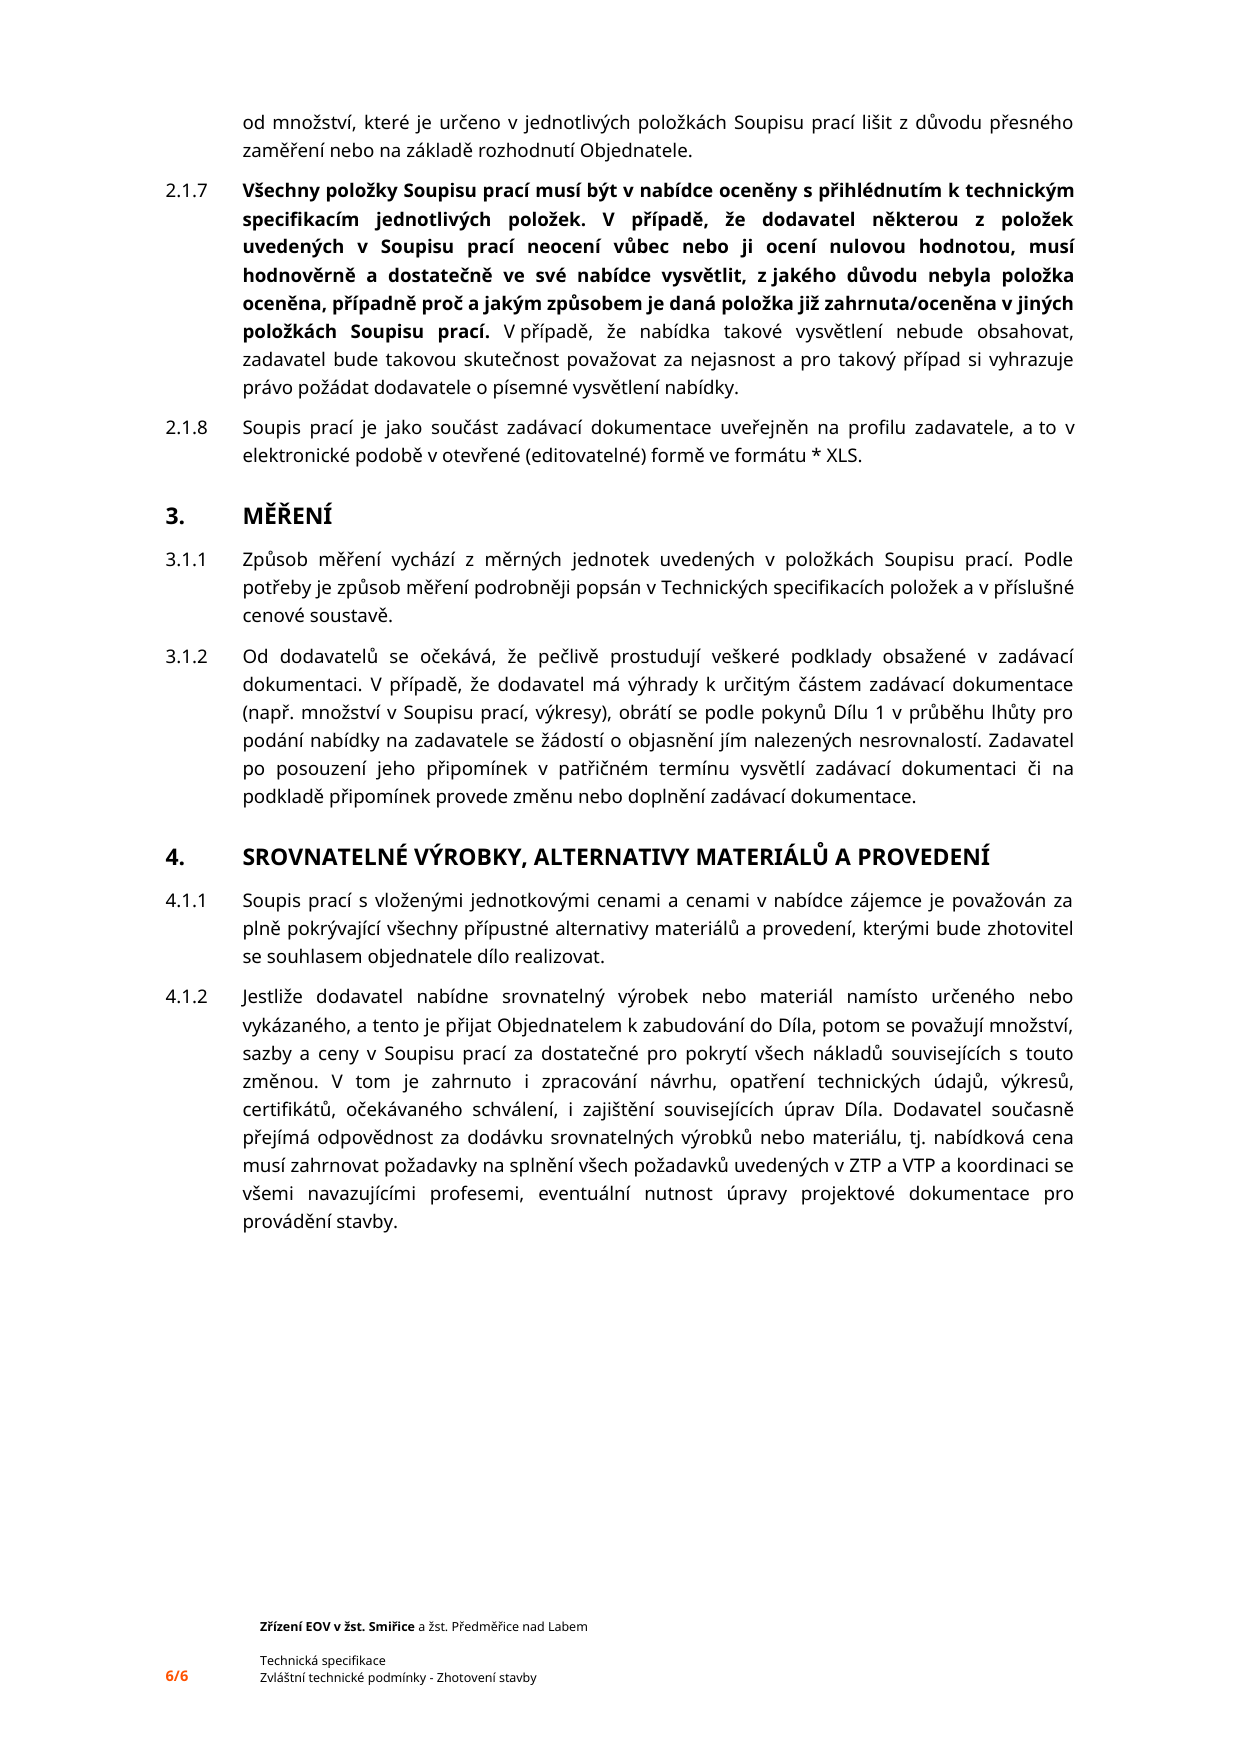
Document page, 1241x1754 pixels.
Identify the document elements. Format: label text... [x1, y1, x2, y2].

text Od dodavatelů se očekává, že pečlivě prostudují veškeré podklady obsažené v zadávací dokumentaci. V případě, že dodavatel má výhrady k určitým částem zadávací dokumentace (např. množství v Soupisu prací, výkresy), obrátí se podle pokynů Dílu 1 v průběhu lhůty pro podání nabídky na zadavatele se žádostí o objasnění jím nalezených nesrovnalostí. Zadavatel po posouzení jeho připomínek v patřičném termínu vysvětlí zadávací dokumentaci či na podkladě připomínek provede změnu nebo doplnění zadávací dokumentace. [165, 643, 1075, 809]
text Soupis prací s vloženými jednotkovými cenami a cenami v nabídce zájemce je považován za plně pokrývající všechny přípustné alternativy materiálů a provedení, kterými bude zhotovitel se souhlasem objednatele dílo realizovat. [165, 887, 1075, 969]
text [165, 109, 1075, 163]
text MĚŘENÍ [165, 500, 1075, 531]
text Způsob měření vychází z měrných jednotek uvedených v položkách Soupisu prací. Podle potřeby je způsob měření podrobněji popsán v Technických specifikacích položek a v příslušné cenové soustavě. [165, 547, 1075, 628]
text Jestliže dodavatel nabídne srovnatelný výrobek nebo materiál namísto určeného nebo vykázaného, a tento je přijat Objednatelem k zabudování do Díla, potom se považují množství, sazby a ceny v Soupisu prací za dostatečné pro pokrytí všech nákladů souvisejících s touto změnou. V tom je zahrnuto i zpracování návrhu, opatření technických údajů, výkresů, certifikátů, očekávaného schválení, i zajištění souvisejících úprav Díla. Dodavatel současně přejímá odpovědnost za dodávku srovnatelných výrobků nebo materiálu, tj. nabídková cena musí zahrnovat požadavky na splnění všech požadavků uvedených v ZTP a VTP a koordinaci se všemi navazujícími profesemi, eventuální nutnost úpravy projektové dokumentace pro provádění stavby. [165, 984, 1075, 1233]
text Soupis prací je jako součást zadávací dokumentace uveřejněn na profilu zadavatele, a to v elektronické podobě v otevřené (editovatelné) formě ve formátu * XLS. [165, 414, 1075, 468]
text Všechny položky Soupisu prací musí být v nabídce oceněny s přihlédnutím k technickým specifikacím jednotlivých položek. V případě, že dodavatel některou z položek uvedených v Soupisu prací neocení vůbec nebo ji ocení nulovou hodnotou, musí hodnověrně a dostatečně ve své nabídce vysvětlit, z jakého důvodu nebyla položka oceněna, případně proč a jakým způsobem je daná položka již zahrnuta/oceněna v jiných položkách Soupisu prací. V případě, že nabídka takové vysvětlení nebude obsahovat, zadavatel bude takovou skutečnost považovat za nejasnost a pro takový případ si vyhrazuje právo požádat dodavatele o písemné vysvětlení nabídky. [165, 178, 1075, 399]
text SROVNATELNÉ VÝROBKY, ALTERNATIVY MATERIÁLŮ A PROVEDENÍ [165, 840, 1075, 872]
